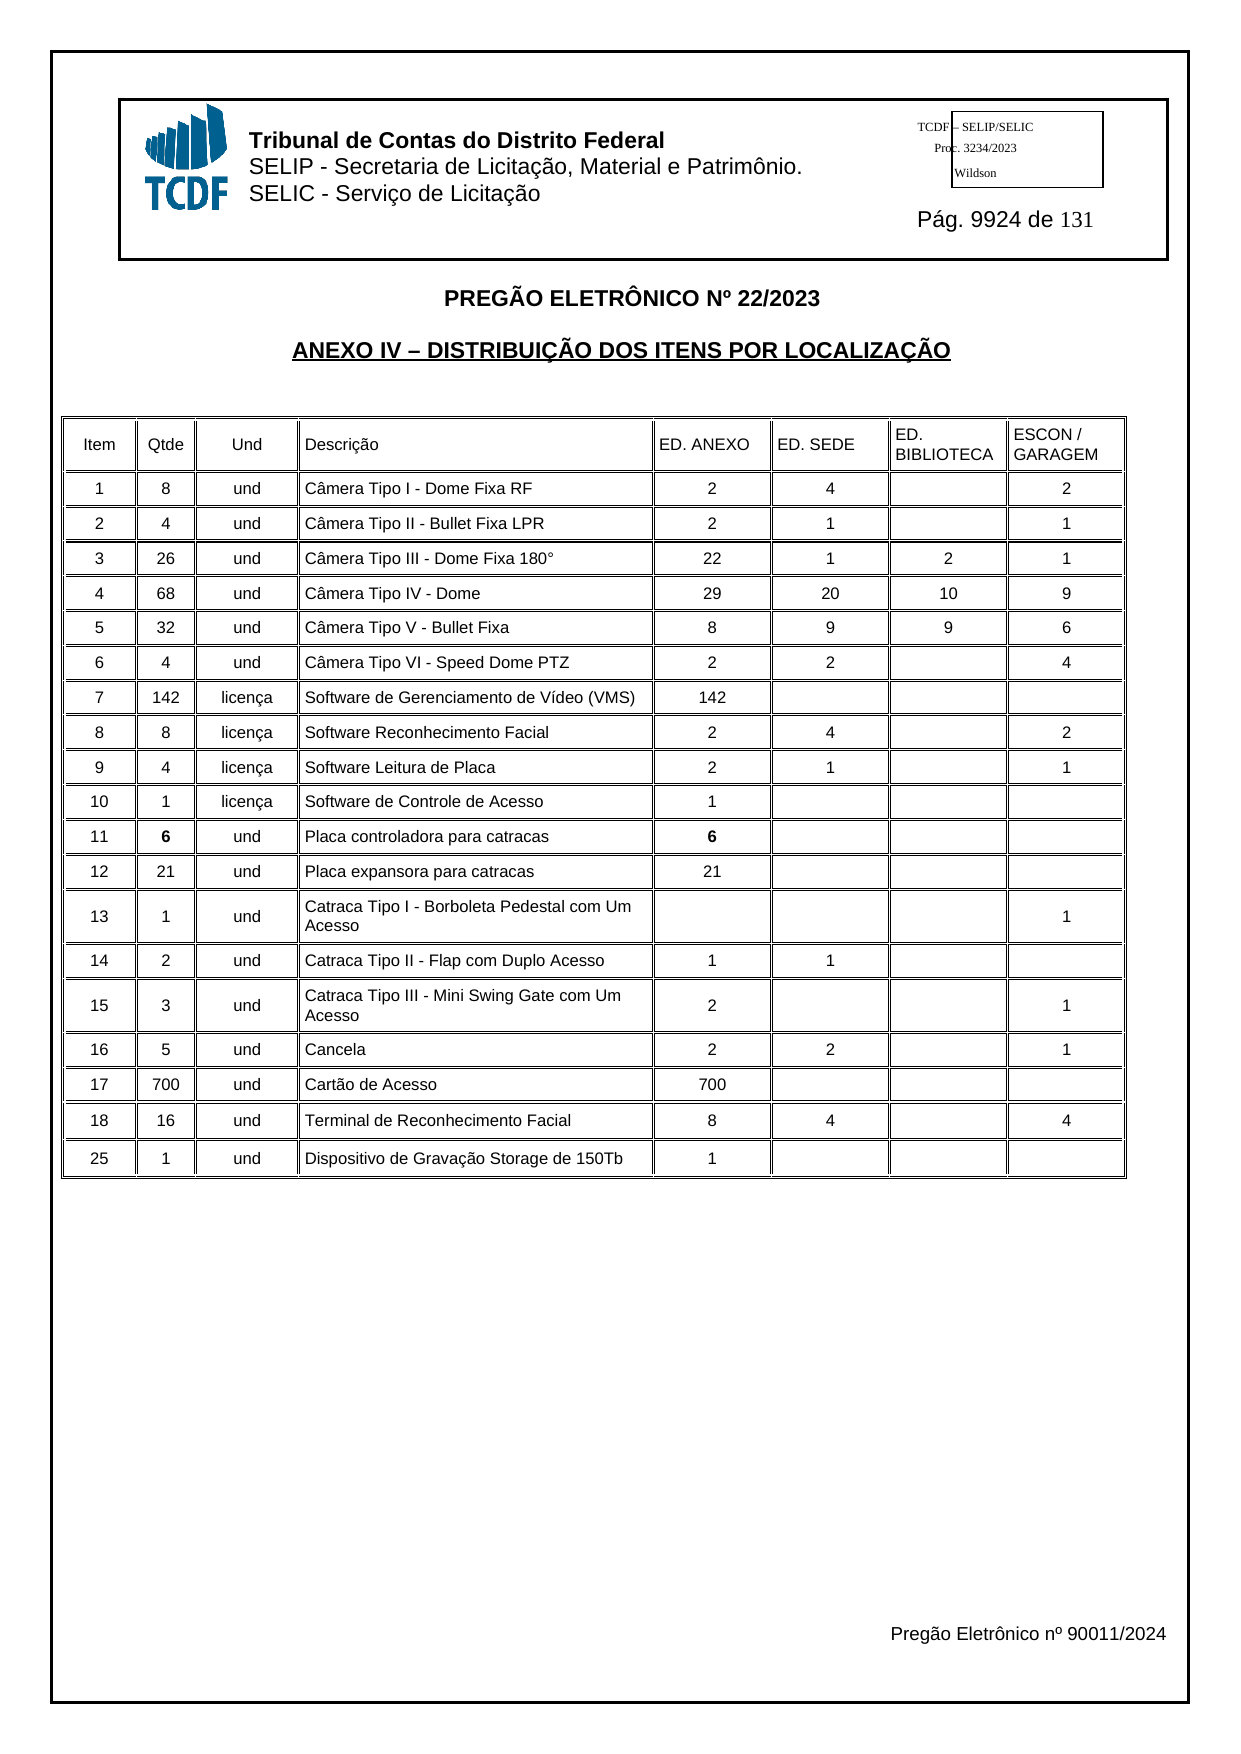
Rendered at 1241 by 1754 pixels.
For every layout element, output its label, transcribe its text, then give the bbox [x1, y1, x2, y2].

table_cell [773, 786, 888, 818]
table_cell 18 [62, 1100, 136, 1138]
table_cell 2 [138, 945, 194, 977]
text ANEXO IV – DISTRIBUIÇÃO DOS ITENS POR LOCALIZAÇÃO [178, 337, 1065, 363]
table_cell 29 [655, 577, 770, 609]
table_cell und [197, 647, 297, 678]
table_cell [891, 751, 1006, 783]
table_cell Dispositivo de Gravação Storage de 150Tb [299, 1141, 653, 1176]
table_cell [655, 891, 770, 942]
table_cell Câmera Tipo II - Bullet Fixa LPR [300, 508, 652, 539]
table_cell 22 [655, 543, 770, 574]
table_cell [891, 647, 1006, 678]
table_cell [891, 473, 1006, 504]
table_cell 1 [138, 891, 194, 942]
table_cell [1009, 942, 1124, 977]
table_cell [1008, 1138, 1126, 1176]
table_header Qtde [136, 419, 195, 470]
table_cell und [197, 856, 297, 888]
table_cell Câmera Tipo III - Dome Fixa 180° [300, 543, 652, 574]
table_cell 1 [773, 543, 888, 574]
table_cell 1 [1009, 1031, 1124, 1066]
table_cell und [197, 1069, 297, 1100]
table_cell und [197, 577, 297, 609]
table_cell [891, 508, 1006, 539]
table_cell 9 [891, 612, 1006, 644]
table_cell 1 [1008, 539, 1126, 574]
table_cell 1 [64, 470, 135, 504]
table_header ED. BIBLIOTECA [889, 419, 1007, 470]
table_cell [773, 1069, 888, 1100]
table_cell 1 [655, 786, 770, 818]
table_cell 4 [773, 716, 888, 748]
table_cell [891, 716, 1006, 748]
table_cell und [197, 891, 297, 942]
table_cell Catraca Tipo I - Borboleta Pedestal com Um Acesso [300, 891, 652, 942]
table_header Und [195, 417, 299, 470]
table_cell 1 [773, 508, 888, 539]
table_cell 2 [773, 647, 888, 678]
table_cell 9 [773, 612, 888, 644]
table_cell [773, 682, 888, 713]
table_cell Catraca Tipo III - Mini Swing Gate com Um Acesso [300, 980, 652, 1031]
table_cell 4 [62, 574, 136, 609]
text PREGÃO ELETRÔNICO Nº 22/2023 [107, 285, 1158, 311]
table_cell 68 [138, 577, 194, 609]
table_cell 6 [655, 821, 770, 852]
table_cell 11 [64, 818, 135, 852]
table_cell und [197, 945, 297, 977]
table_cell Software de Gerenciamento de Vídeo (VMS) [300, 682, 652, 713]
table_cell 1 [773, 751, 888, 783]
table_cell 21 [138, 856, 194, 888]
table_cell 26 [138, 543, 194, 574]
table_cell licença [197, 716, 297, 748]
table_cell 2 [655, 508, 770, 539]
table_cell 16 [138, 1104, 194, 1138]
table_cell 12 [64, 853, 135, 888]
table_header ESCON / GARAGEM [1008, 419, 1124, 470]
table_cell 700 [655, 1069, 770, 1100]
table_cell 2 [655, 980, 770, 1031]
table_cell Software Leitura de Placa [300, 751, 652, 783]
table_cell licença [197, 682, 297, 713]
table_cell 2 [655, 751, 770, 783]
table_cell 3 [62, 539, 136, 574]
table_cell 142 [655, 682, 770, 713]
table_header ED. SEDE [771, 419, 889, 470]
table_cell und [197, 612, 297, 644]
table_cell 15 [64, 977, 135, 1031]
table_cell Placa expansora para catracas [300, 856, 652, 888]
table_cell Câmera Tipo V - Bullet Fixa [300, 612, 652, 644]
table_cell [891, 821, 1006, 852]
table_cell Câmera Tipo VI - Speed Dome PTZ [300, 647, 652, 678]
table_cell 1 [136, 1141, 195, 1176]
table_cell 2 [773, 1034, 888, 1066]
table_cell 6 [1008, 609, 1126, 644]
table_cell 10 [891, 577, 1006, 609]
table_cell und [197, 543, 297, 574]
table_cell 8 [655, 612, 770, 644]
table_cell [891, 786, 1006, 818]
table_cell 8 [655, 1104, 770, 1138]
table_cell [891, 945, 1006, 977]
table_cell 13 [64, 888, 135, 942]
table_cell 21 [655, 856, 770, 888]
table_cell Câmera Tipo I - Dome Fixa RF [300, 473, 652, 504]
table_cell [773, 980, 888, 1031]
table_cell 2 [655, 716, 770, 748]
table_cell 14 [64, 942, 135, 977]
table_cell 700 [138, 1069, 194, 1100]
table_cell 1 [138, 786, 194, 818]
table_cell Câmera Tipo IV - Dome [300, 577, 652, 609]
table_cell und [197, 1104, 297, 1138]
table_cell Software Reconhecimento Facial [300, 716, 652, 748]
table_cell 8 [138, 716, 194, 748]
table_cell und [197, 473, 297, 504]
table_cell 1 [655, 945, 770, 977]
table_cell [1009, 818, 1124, 852]
table_cell 4 [138, 647, 194, 678]
table_cell 142 [138, 682, 194, 713]
table_cell [1009, 1066, 1124, 1100]
table_cell 2 [655, 647, 770, 678]
table_cell und [195, 1138, 299, 1176]
table_cell Cartão de Acesso [300, 1069, 652, 1100]
table_cell 25 [62, 1138, 136, 1176]
table_cell 4 [138, 508, 194, 539]
table_cell 9 [1008, 574, 1126, 609]
table_cell 8 [138, 473, 194, 504]
table_cell 3 [138, 980, 194, 1031]
picture [130, 101, 242, 212]
table_cell 1 [653, 1141, 771, 1176]
table_cell [771, 1141, 889, 1176]
table_cell 2 [1008, 713, 1126, 748]
table_cell 4 [773, 1104, 888, 1138]
table_cell 4 [1008, 1100, 1126, 1138]
table_cell 17 [64, 1066, 135, 1100]
table_cell 1 [1009, 977, 1124, 1031]
table_cell [773, 821, 888, 852]
table_cell 6 [64, 644, 135, 678]
table_cell [891, 1034, 1006, 1066]
table_cell 4 [138, 751, 194, 783]
table_cell 32 [138, 612, 194, 644]
table_cell 20 [773, 577, 888, 609]
table_cell 1 [1009, 888, 1124, 942]
table_cell 2 [64, 505, 135, 539]
table_cell [891, 1069, 1006, 1100]
table_cell [773, 856, 888, 888]
table_cell und [197, 980, 297, 1031]
table_cell 4 [1009, 644, 1124, 678]
table_cell 7 [64, 679, 135, 713]
table_cell [773, 891, 888, 942]
table_cell licença [197, 786, 297, 818]
table_cell [1009, 679, 1124, 713]
table_cell [1008, 783, 1126, 818]
table_cell 10 [62, 783, 136, 818]
table_cell 5 [138, 1034, 194, 1066]
table_cell 6 [138, 821, 194, 852]
table_cell [889, 1141, 1007, 1176]
table_cell 2 [1009, 470, 1124, 504]
table_cell Software de Controle de Acesso [300, 786, 652, 818]
table_cell 16 [64, 1031, 135, 1066]
table_cell [1009, 853, 1124, 888]
table_cell und [197, 1034, 297, 1066]
table_cell Placa controladora para catracas [300, 821, 652, 852]
table_cell Cancela [300, 1034, 652, 1066]
table_cell 4 [773, 473, 888, 504]
table_cell 1 [773, 945, 888, 977]
table_cell [891, 682, 1006, 713]
table_cell Terminal de Reconhecimento Facial [300, 1104, 652, 1138]
table_cell 8 [62, 713, 136, 748]
table_cell 2 [655, 1034, 770, 1066]
table_cell Catraca Tipo II - Flap com Duplo Acesso [300, 945, 652, 977]
table_cell [891, 856, 1006, 888]
table_cell 1 [1008, 748, 1126, 783]
table_cell und [197, 821, 297, 852]
table_cell und [197, 508, 297, 539]
table_cell 2 [891, 543, 1006, 574]
table_cell 2 [655, 473, 770, 504]
table_header Descrição [299, 419, 653, 470]
table_header Item [64, 419, 136, 470]
table_cell 9 [62, 748, 136, 783]
table_header ED. ANEXO [653, 419, 771, 470]
table_cell 1 [1009, 505, 1124, 539]
table_cell [891, 980, 1006, 1031]
table_cell [891, 1104, 1006, 1138]
table_cell licença [197, 751, 297, 783]
table_cell [891, 891, 1006, 942]
table_cell 5 [62, 609, 136, 644]
